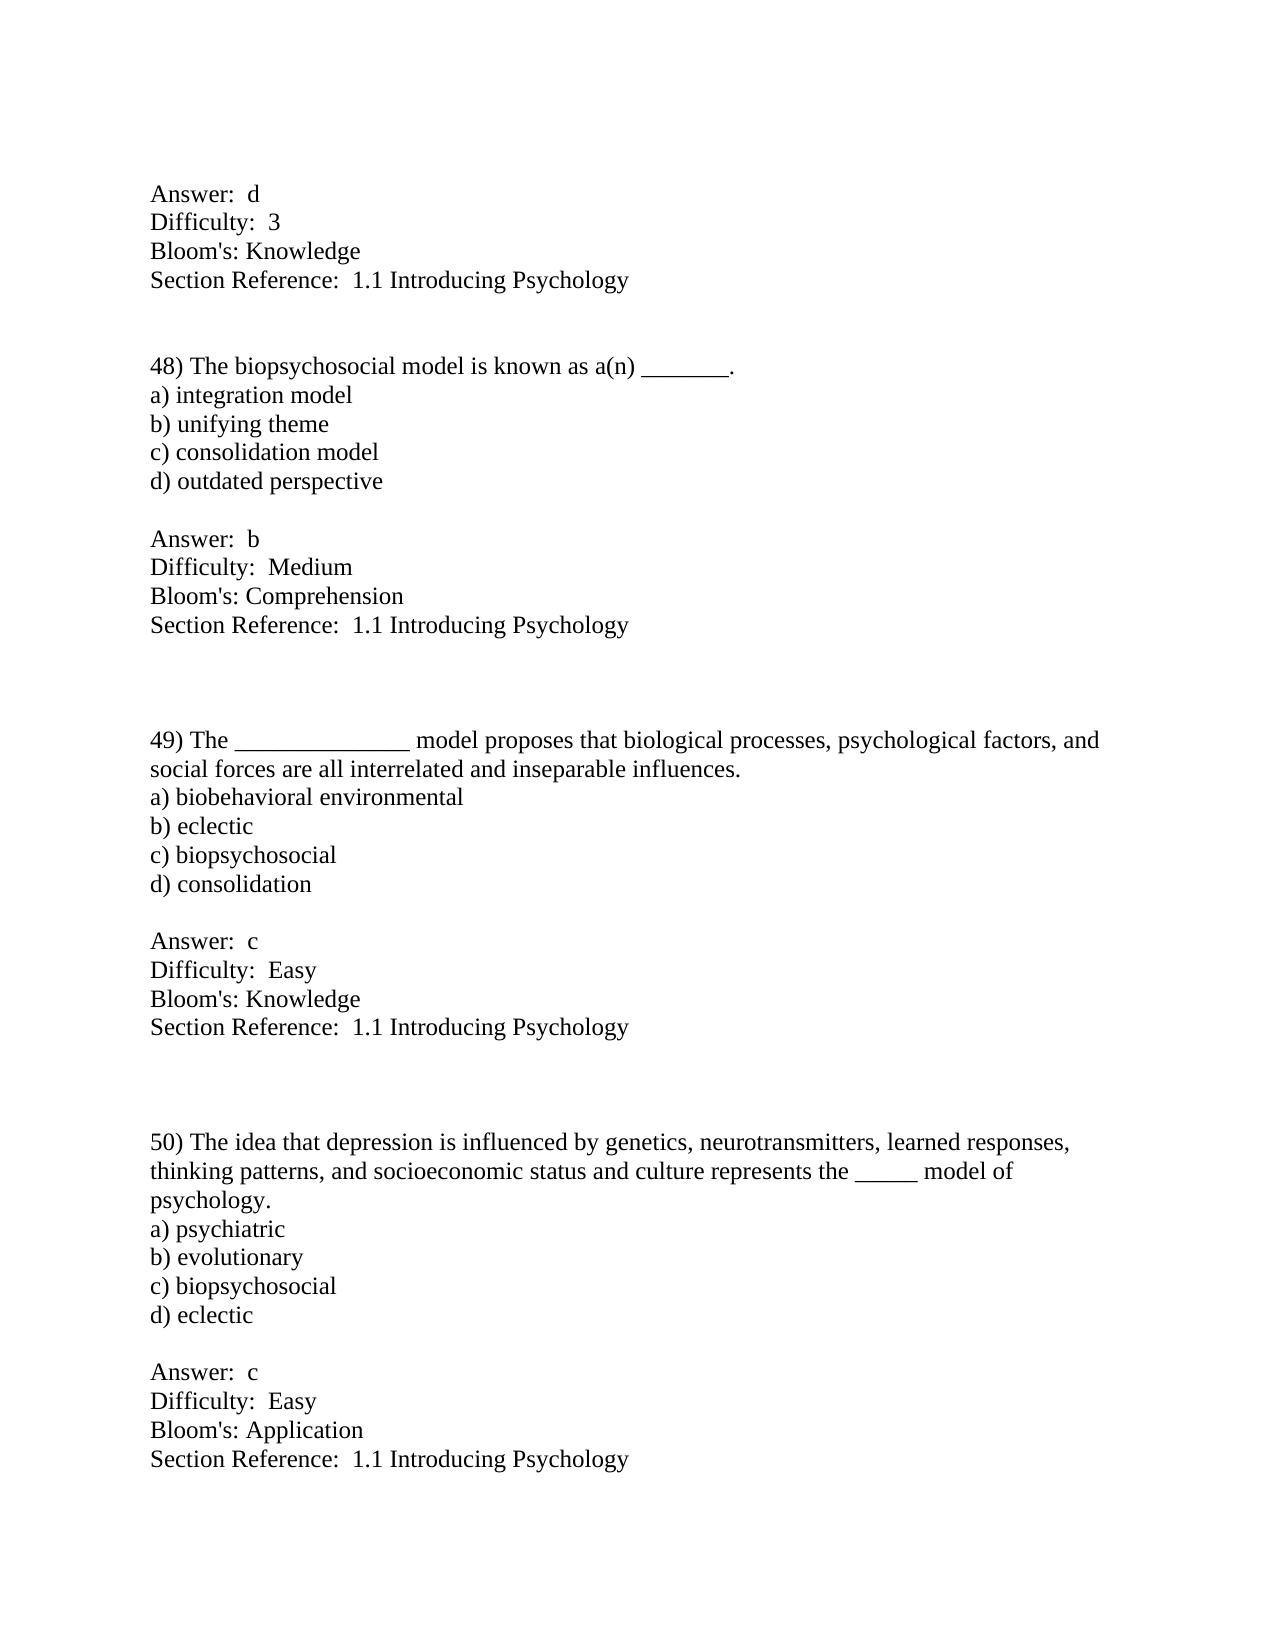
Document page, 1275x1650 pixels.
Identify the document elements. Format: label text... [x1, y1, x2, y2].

text d) consolidation [150, 869, 1125, 897]
text a) integration model [150, 380, 1125, 409]
text Answer: c [150, 926, 1125, 955]
text 48) The biopsychosocial model is known as a(n) _______. [150, 351, 1125, 380]
text d) eclectic [150, 1300, 1125, 1329]
text c) biopsychosocial [150, 840, 1125, 869]
text b) unifying theme [150, 409, 1125, 437]
text b) evolutionary [150, 1242, 1125, 1271]
text b) eclectic [150, 811, 1125, 840]
text Difficulty: Easy [150, 955, 1125, 984]
text Difficulty: Medium [150, 552, 1125, 581]
text a) psychiatric [150, 1214, 1125, 1242]
text Bloom's: Knowledge Section Reference: 1.1 Introducing Psychology [150, 236, 1125, 294]
text 49) The ______________ model proposes that biological processes, psychological factors, and social forces are all interrelated and inseparable influences. [150, 725, 1125, 782]
text Answer: c [150, 1357, 1125, 1386]
text Bloom's: Application Section Reference: 1.1 Introducing Psychology [150, 1415, 1125, 1472]
text 50) The idea that depression is influenced by genetics, neurotransmitters, learned responses, thinking patterns, and socioeconomic status and culture represents the _____ model of psychology. [150, 1127, 1125, 1214]
text Answer: b [150, 524, 1125, 552]
text Answer: d [150, 179, 1125, 207]
text Difficulty: 3 [150, 207, 1125, 236]
text a) biobehavioral environmental [150, 782, 1125, 811]
text Difficulty: Easy [150, 1386, 1125, 1415]
text c) biopsychosocial [150, 1271, 1125, 1300]
text Bloom's: Comprehension Section Reference: 1.1 Introducing Psychology [150, 581, 1125, 639]
text c) consolidation model [150, 437, 1125, 466]
text Bloom's: Knowledge Section Reference: 1.1 Introducing Psychology [150, 984, 1125, 1041]
text d) outdated perspective [150, 466, 1125, 495]
